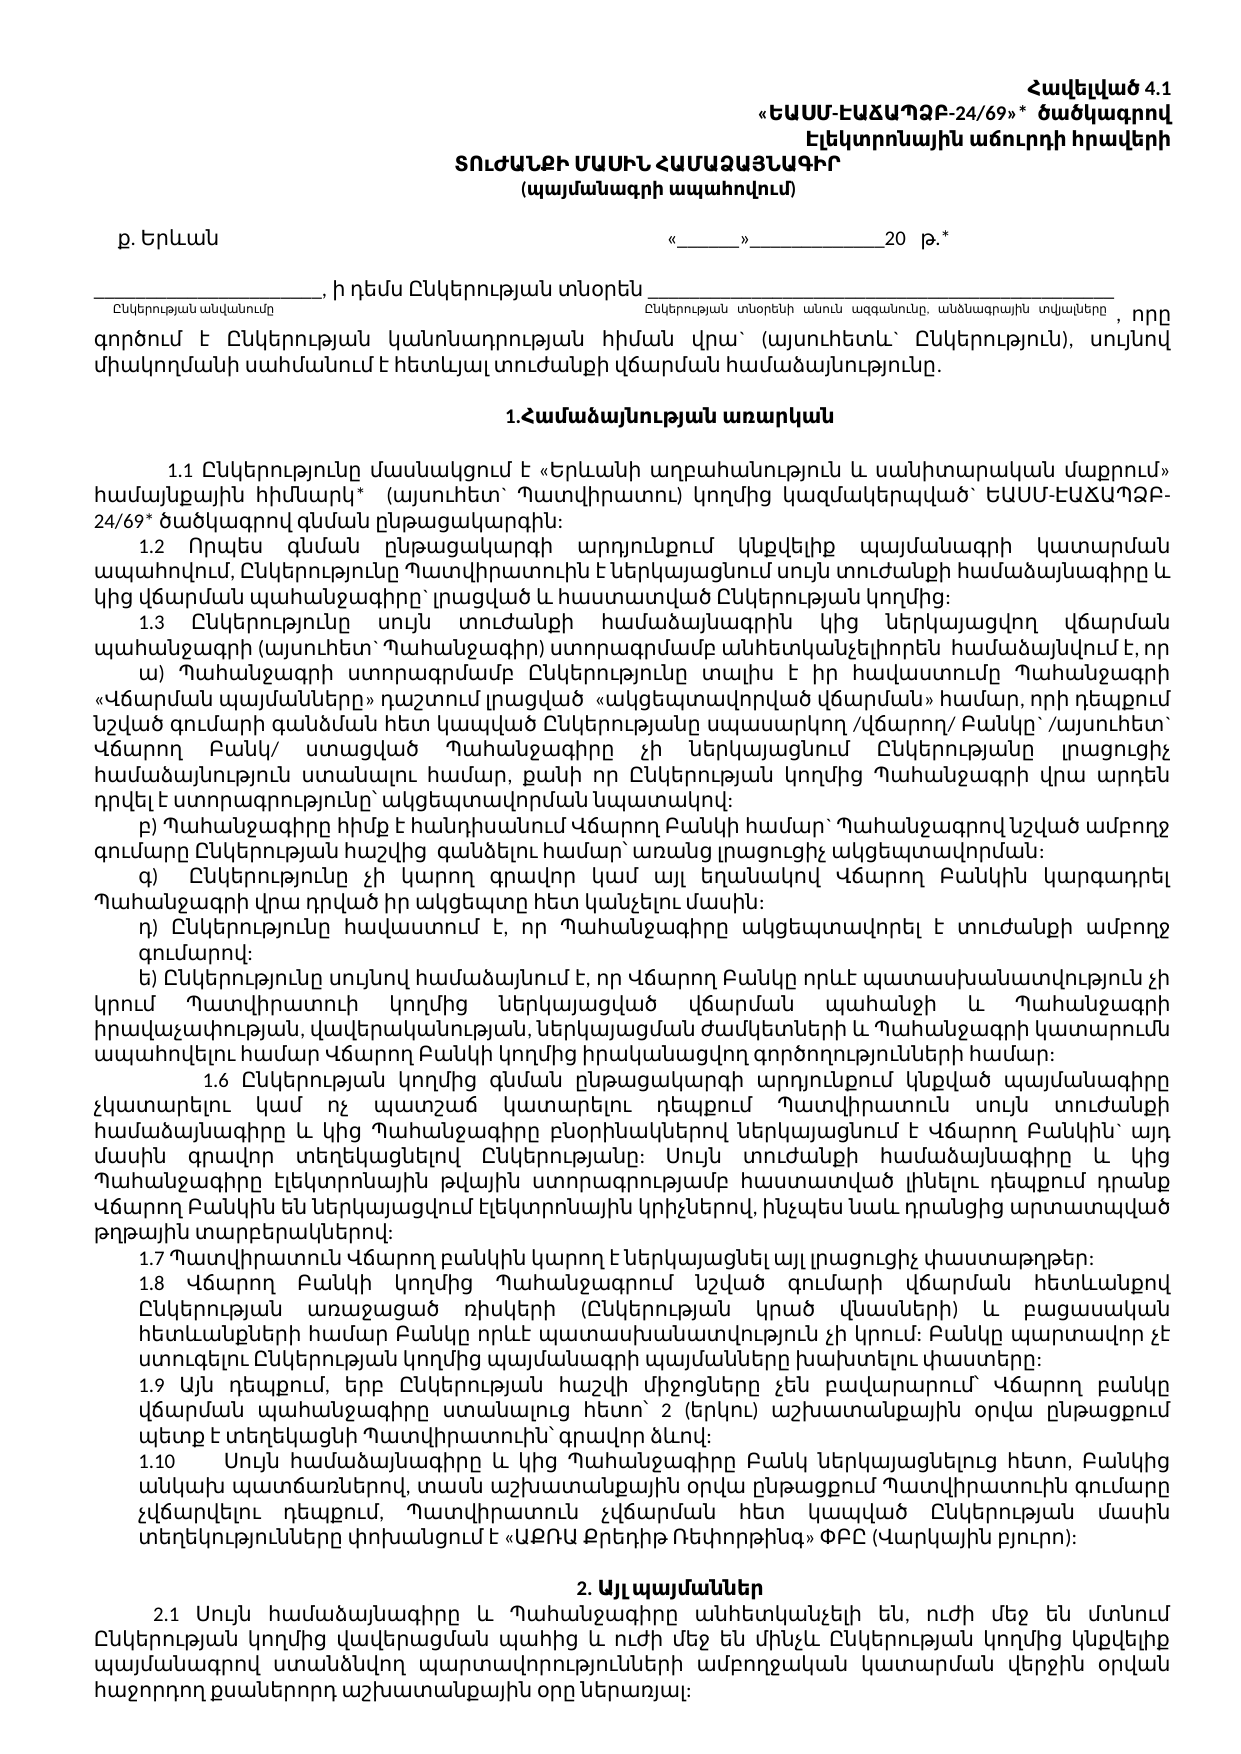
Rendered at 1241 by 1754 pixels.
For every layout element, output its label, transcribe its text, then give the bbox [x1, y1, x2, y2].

text դ) Ընկերությունը հավաստում է, որ Պահանջագիրը ակցեպտավորել է տուժանքի ամբողջ գումարով: [138, 914, 1171, 965]
text Ընկերության անվանումը Ընկերության տնօրենի անուն ազգանունը, անձնագրային տվյալները , որը գործում է Ընկերության կանոնադրության հիման վրա` (այսուհետև` Ընկերություն), սույնով միակողմանի սահմանում է հետևյալ տուժանքի վճարման համաձայնությունը. [94, 301, 1171, 377]
text 1.Համաձայնության առարկան [169, 403, 1171, 428]
text 1.10 Սույն համաձայնագիրը և կից Պահանջագիրը Բանկ ներկայացնելուց հետո, Բանկից անկախ պատճառներով, տասն աշխատանքային օրվա ընթացքում Պատվիրատուին գումարը չվճարվելու դեպքում, Պատվիրատուն չվճարման հետ կապված Ընկերության մասին տեղեկությունները փոխանցում է «ԱՔՌԱ Քրեդիթ Ռեփորթինգ» ՓԲԸ (Վարկային բյուրո): [138, 1448, 1171, 1550]
text 1.1 Ընկերությունը մասնակցում է «Երևանի աղբահանություն և սանիտարական մաքրում» համայնքային հիմնարկ* (այսուհետ` Պատվիրատու) կողմից կազմակերպված` ԵԱՍՄ-ԷԱՃԱՊՁԲ-24/69* ծածկագրով գնման ընթացակարգին: [94, 457, 1171, 533]
text Հավելված 4.1 [94, 75, 1171, 100]
text 2. Այլ պայմաններ [169, 1575, 1171, 1601]
text ե) Ընկերությունը սույնով համաձայնում է, որ Վճարող Բանկը որևէ պատասխանատվություն չի կրում Պատվիրատուի կողմից ներկայացված վճարման պահանջի և Պահանջագրի իրավաչափության, վավերականության, ներկայացման ժամկետների և Պահանջագրի կատարումն ապահովելու համար Վճարող Բանկի կողմից իրականացվող գործողությունների համար: [94, 965, 1171, 1067]
text Էլեկտրոնային աճուրդի հրավերի [94, 126, 1171, 151]
text ՏՈւԺԱՆՔԻ ՄԱՍԻՆ ՀԱՄԱՁԱՅՆԱԳԻՐ [94, 151, 1171, 177]
text բ) Պահանջագիրը հիմք է հանդիսանում Վճարող Բանկի համար` Պահանջագրով նշված ամբողջ գումարը Ընկերության հաշվից գանձելու համար՝ առանց լրացուցիչ ակցեպտավորման: [94, 813, 1171, 864]
text 1.2 Որպես գնման ընթացակարգի արդյունքում կնքվելիք պայմանագրի կատարման ապահովում, Ընկերությունը Պատվիրատուին է ներկայացնում սույն տուժանքի համաձայնագիրը և կից վճարման պահանջագիրը` լրացված և հաստատված Ընկերության կողմից: [94, 533, 1171, 609]
text ______________________, ի դեմս Ընկերության տնօրեն _____________________________________________ [94, 276, 1171, 301]
text 1.6 Ընկերության կողմից գնման ընթացակարգի արդյունքում կնքված պայմանագիրը չկատարելու կամ ոչ պատշաճ կատարելու դեպքում Պատվիրատուն սույն տուժանքի համաձայնագիրը և կից Պահանջագիրը բնօրինակներով ներկայացնում է Վճարող Բանկին` այդ մասին գրավոր տեղեկացնելով Ընկերությանը: Սույն տուժանքի համաձայնագիրը և կից Պահանջագիրը էլեկտրոնային թվային ստորագրությամբ հաստատված լինելու դեպքում դրանք Վճարող Բանկին են ներկայացվում էլեկտրոնային կրիչներով, ինչպես նաև դրանցից արտատպված թղթային տարբերակներով: [94, 1067, 1171, 1245]
text ք. Երևան «______»_____________20 թ.* [94, 225, 1171, 250]
text 1.9 Այն դեպքում, երբ Ընկերության հաշվի միջոցները չեն բավարարում՝ Վճարող բանկը վճարման պահանջագիրը ստանալուց հետո՝ 2 (երկու) աշխատանքային օրվա ընթացքում պետք է տեղեկացնի Պատվիրատուին՝ գրավոր ձևով: [138, 1372, 1171, 1448]
text (պայմանագրի ապահովում) [94, 177, 1171, 199]
text գ) Ընկերությունը չի կարող գրավոր կամ այլ եղանակով Վճարող Բանկին կարգադրել Պահանջագրի վրա դրված իր ակցեպտը հետ կանչելու մասին: [94, 864, 1171, 914]
text ա) Պահանջագրի ստորագրմամբ Ընկերությունը տալիս է իր հավաստումը Պահանջագրի «Վճարման պայմանները» դաշտում լրացված «ակցեպտավորված վճարման» համար, որի դեպքում նշված գումարի գանձման հետ կապված Ընկերությանը սպասարկող /վճարող/ Բանկը` /այսուհետ` Վճարող Բանկ/ ստացված Պահանջագիրը չի ներկայացնում Ընկերությանը լրացուցիչ համաձայնություն ստանալու համար, քանի որ Ընկերության կողմից Պահանջագրի վրա արդեն դրվել է ստորագրությունը՝ ակցեպտավորման նպատակով: [94, 660, 1171, 813]
text 2.1 Սույն համաձայնագիրը և Պահանջագիրը անհետկանչելի են, ուժի մեջ են մտնում Ընկերության կողմից վավերացման պահից և ուժի մեջ են մինչև Ընկերության կողմից կնքվելիք պայմանագրով ստանձնվող պարտավորությունների ամբողջական կատարման վերջին օրվան հաջորդող քսաներորդ աշխատանքային օրը ներառյալ: [94, 1601, 1171, 1702]
text 1.8 Վճարող Բանկի կողմից Պահանջագրում նշված գումարի վճարման հետևանքով Ընկերության առաջացած ռիսկերի (Ընկերության կրած վնասների) և բացասական հետևանքների համար Բանկը որևէ պատասխանատվություն չի կրում: Բանկը պարտավոր չէ ստուգելու Ընկերության կողմից պայմանագրի պայմանները խախտելու փաստերը: [138, 1270, 1171, 1372]
text «ԵԱՍՄ-ԷԱՃԱՊՁԲ-24/69»* ծածկագրով [94, 100, 1171, 126]
text 1.3 Ընկերությունը սույն տուժանքի համաձայնագրին կից ներկայացվող վճարման պահանջագրի (այսուհետ` Պահանջագիր) ստորագրմամբ անհետկանչելիորեն համաձայնվում է, որ [94, 609, 1171, 660]
text 1.7 Պատվիրատուն Վճարող բանկին կարող է ներկայացնել այլ լրացուցիչ փաստաթղթեր: [138, 1245, 1171, 1270]
